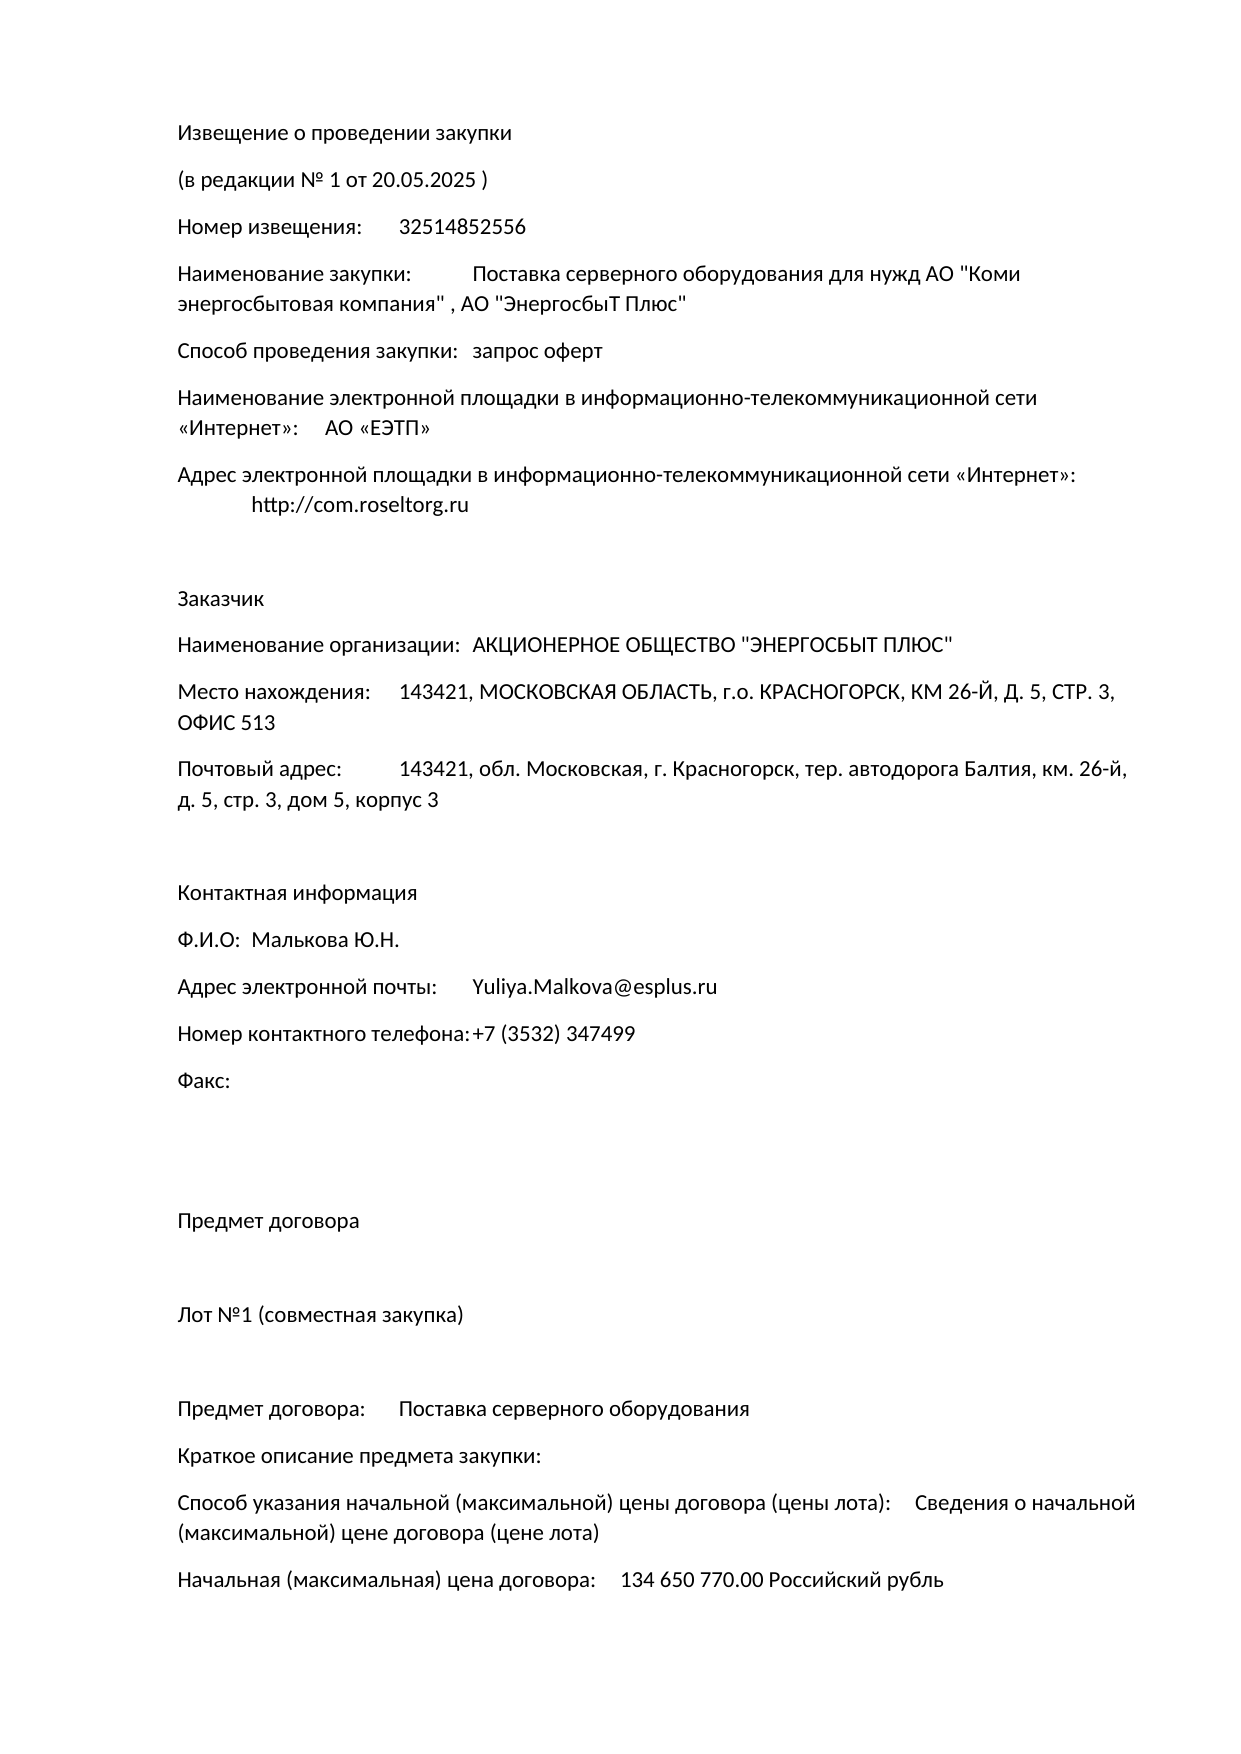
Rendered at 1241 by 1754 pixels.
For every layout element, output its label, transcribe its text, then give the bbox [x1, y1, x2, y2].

text Наименование организации: АКЦИОНЕРНОЕ ОБЩЕСТВО "ЭНЕРГОСБЫТ ПЛЮС" [177, 631, 1152, 659]
text Контактная информация [177, 878, 1152, 907]
text Краткое описание предмета закупки: [177, 1441, 1152, 1469]
text Адрес электронной площадки в информационно-телекоммуникационной сети «Интернет»: http://com.roseltorg.ru [177, 460, 1152, 518]
text Начальная (максимальная) цена договора: 134 650 770.00 Российский рубль [177, 1565, 1152, 1593]
text Наименование закупки: Поставка серверного оборудования для нужд АО "Коми энергосбытовая компания" , АО "ЭнергосбыТ Плюс" [177, 259, 1152, 317]
text Номер извещения: 32514852556 [177, 212, 1152, 240]
text Почтовый адрес: 143421, обл. Московская, г. Красногорск, тер. автодорога Балтия, км. 26-й, д. 5, стр. 3, дом 5, корпус 3 [177, 754, 1152, 813]
text Адрес электронной почты: Yuliya.Malkova@esplus.ru [177, 972, 1152, 1000]
text Наименование электронной площадки в информационно-телекоммуникационной сети «Интернет»: АО «ЕЭТП» [177, 383, 1152, 441]
text Извещение о проведении закупки [177, 118, 1152, 146]
text Ф.И.О: Малькова Ю.Н. [177, 925, 1152, 953]
text Предмет договора: Поставка серверного оборудования [177, 1394, 1152, 1422]
text Факс: [177, 1066, 1152, 1094]
text Предмет договора [177, 1207, 1152, 1235]
text Заказчик [177, 584, 1152, 612]
text Лот №1 (совместная закупка) [177, 1300, 1152, 1328]
text Способ проведения закупки: запрос оферт [177, 336, 1152, 364]
text Способ указания начальной (максимальной) цены договора (цены лота): Сведения о начальной (максимальной) цене договора (цене лота) [177, 1488, 1152, 1546]
text (в редакции № 1 от 20.05.2025 ) [177, 165, 1152, 193]
text Номер контактного телефона: +7 (3532) 347499 [177, 1019, 1152, 1047]
text Место нахождения: 143421, МОСКОВСКАЯ ОБЛАСТЬ, г.о. КРАСНОГОРСК, КМ 26-Й, Д. 5, СТР. 3, ОФИС 513 [177, 677, 1152, 736]
